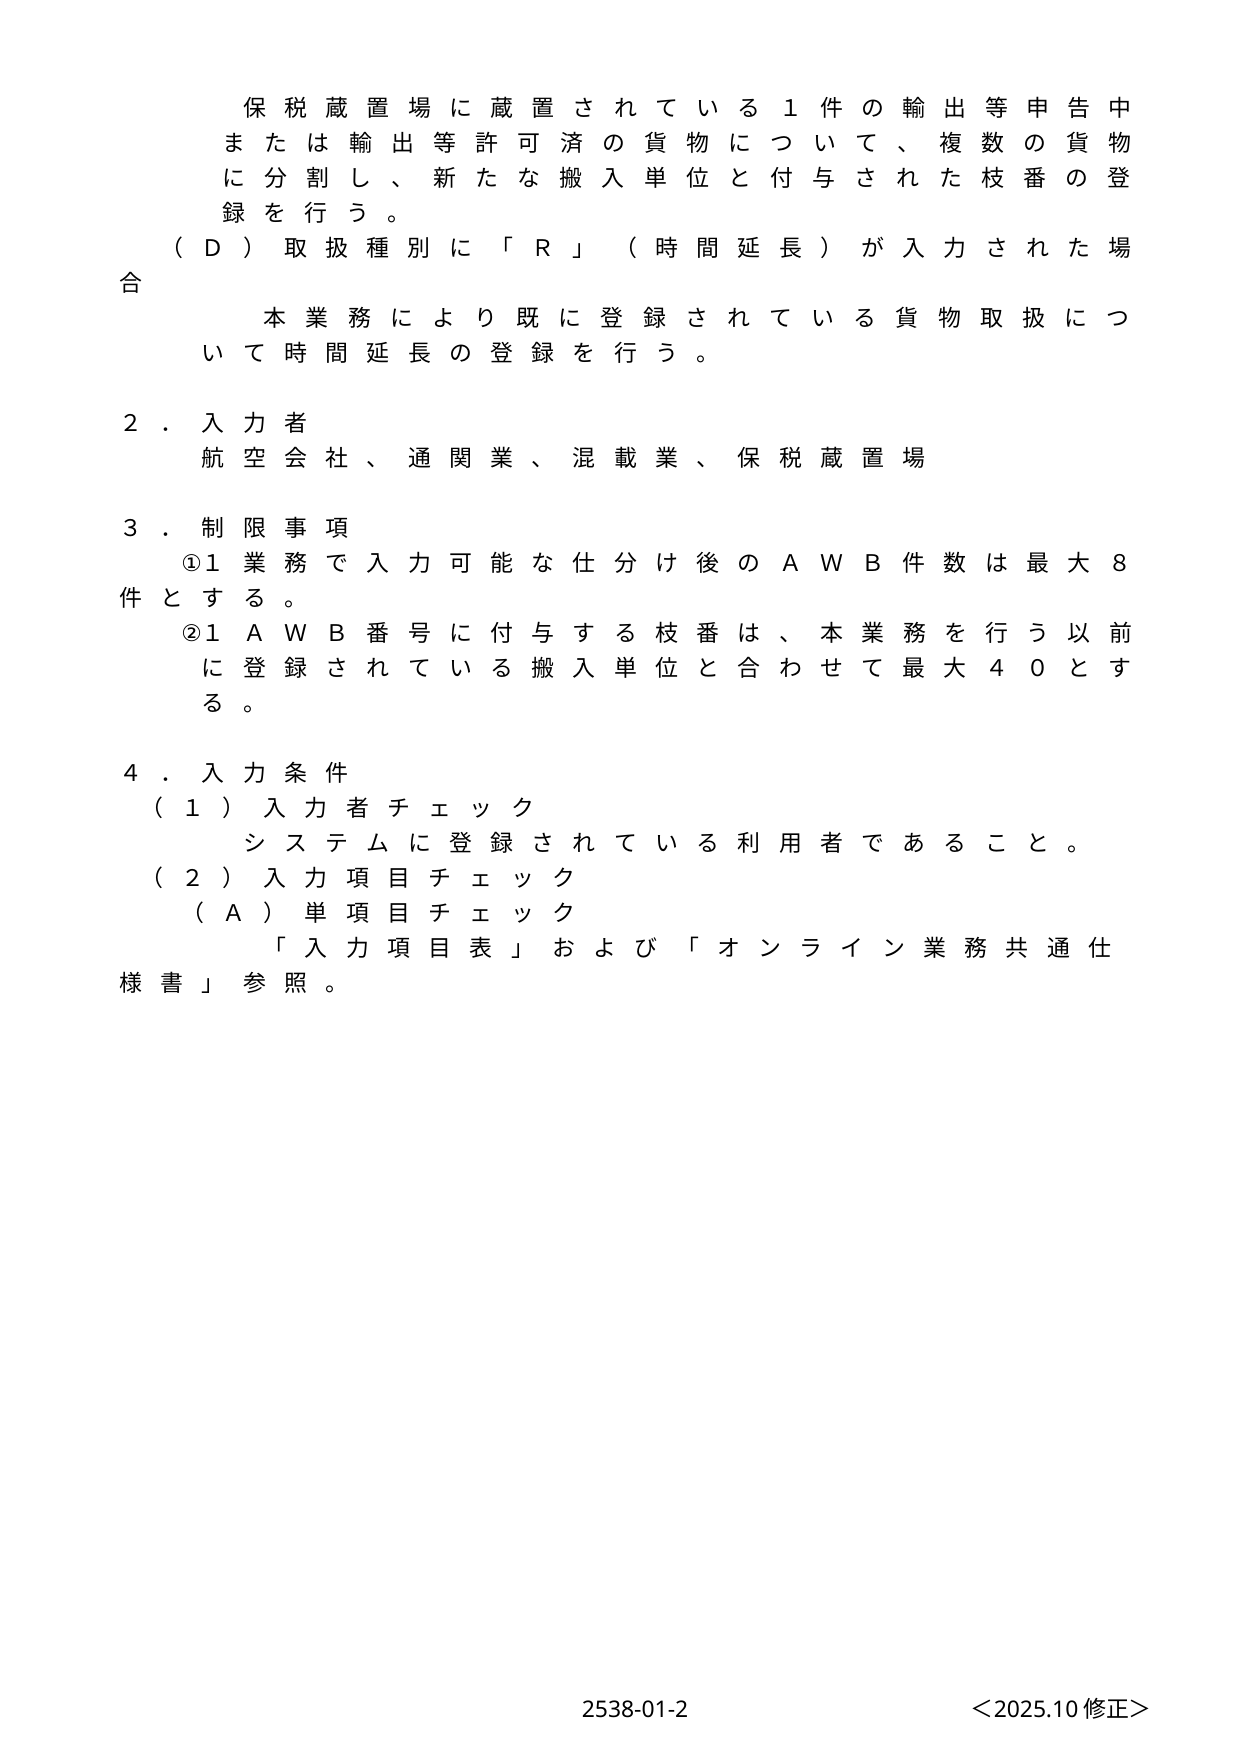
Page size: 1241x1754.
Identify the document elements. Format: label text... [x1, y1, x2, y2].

subtitle （２）入力項目チェック [140, 859, 1150, 894]
text ４．入力条件 [119, 754, 1150, 789]
text ３．制限事項 [119, 509, 1150, 544]
text システムに登録されている利用者であること。 [223, 824, 1150, 859]
text 「入力項目表」および「オンライン業務共通仕様書」参照。 [119, 929, 1150, 999]
text ２．入力者 [119, 404, 1150, 439]
text ①１業務で入力可能な仕分け後のＡＷＢ件数は最大８件とする。 [119, 544, 1150, 614]
text 保税蔵置場に蔵置されている１件の輸出等申告中または輸出等許可済の貨物について、複数の貨物に分割し、新たな搬入単位と付与された枝番の登録を行う。 [222, 89, 1150, 229]
text 航空会社、通関業、混載業、保税蔵置場 [119, 439, 1150, 474]
text （Ａ）単項目チェック [119, 894, 1150, 929]
subtitle （１）入力者チェック [140, 789, 1150, 824]
text 本業務により既に登録されている貨物取扱について時間延長の登録を行う。 [202, 299, 1150, 369]
text （Ｄ）取扱種別に「Ｒ」（時間延長）が入力された場合 [119, 229, 1150, 299]
text ②１ＡＷＢ番号に付与する枝番は、本業務を行う以前に登録されている搬入単位と合わせて最大４０とする。 [161, 614, 1150, 719]
